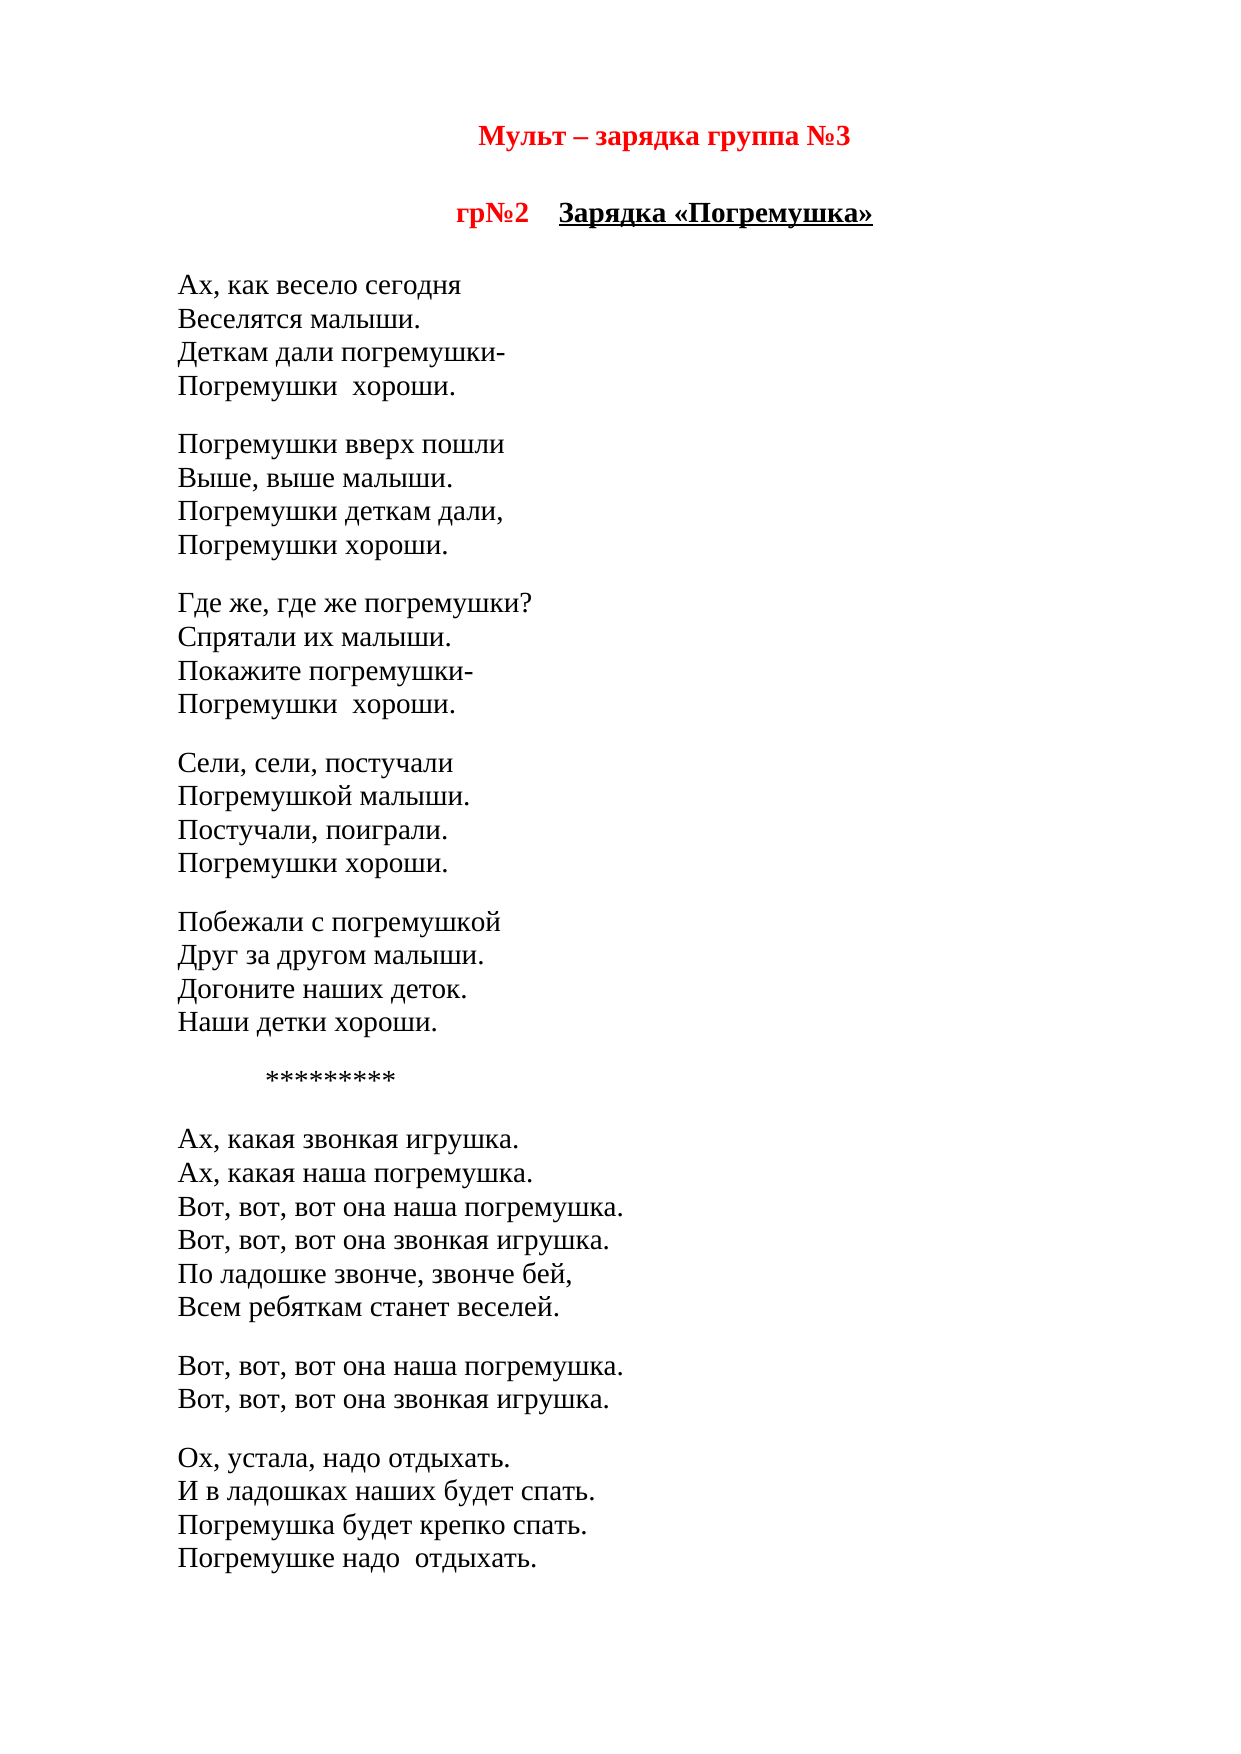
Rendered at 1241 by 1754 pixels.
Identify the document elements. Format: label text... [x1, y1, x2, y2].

text Ах, какая наша погремушка. [177, 1155, 1152, 1189]
text Вот, вот, вот она наша погремушка. Вот, вот, вот она звонкая игрушка. [177, 1348, 1152, 1415]
text ********* [177, 1063, 1152, 1097]
text гр№2 Зарядка «Погремушка» [177, 195, 1152, 229]
text Ох, устала, надо отдыхать. И в ладошках наших будет спать. Погремушка будет крепко спать. Погремушке надо отдыхать. [177, 1440, 1152, 1574]
text По ладошке звонче, звонче бей, Всем ребяткам станет веселей. [177, 1256, 1152, 1323]
text Погремушки вверх пошли Выше, выше малыши. Погремушки деткам дали, Погремушки хороши. [177, 426, 1152, 561]
text Где же, где же погремушки? Спрятали их малыши. Покажите погремушки- [177, 586, 1152, 686]
text Погремушки хороши. [177, 686, 1152, 720]
text Ах, как весело сегодня [177, 267, 1152, 301]
text Вот, вот, вот она наша погремушка. Вот, вот, вот она звонкая игрушка. [177, 1189, 1152, 1256]
text Ах, какая звонкая игрушка. [177, 1122, 1152, 1155]
text Сели, сели, постучали Погремушкой малыши. Постучали, поиграли. Погремушки хороши. [177, 745, 1152, 879]
text Побежали с погремушкой Друг за другом малыши. Догоните наших деток. Наши детки хороши. [177, 904, 1152, 1038]
text Веселятся малыши. Деткам дали погремушки- Погремушки хороши. [177, 301, 1152, 401]
text Мульт – зарядка группа №3 [177, 118, 1152, 152]
